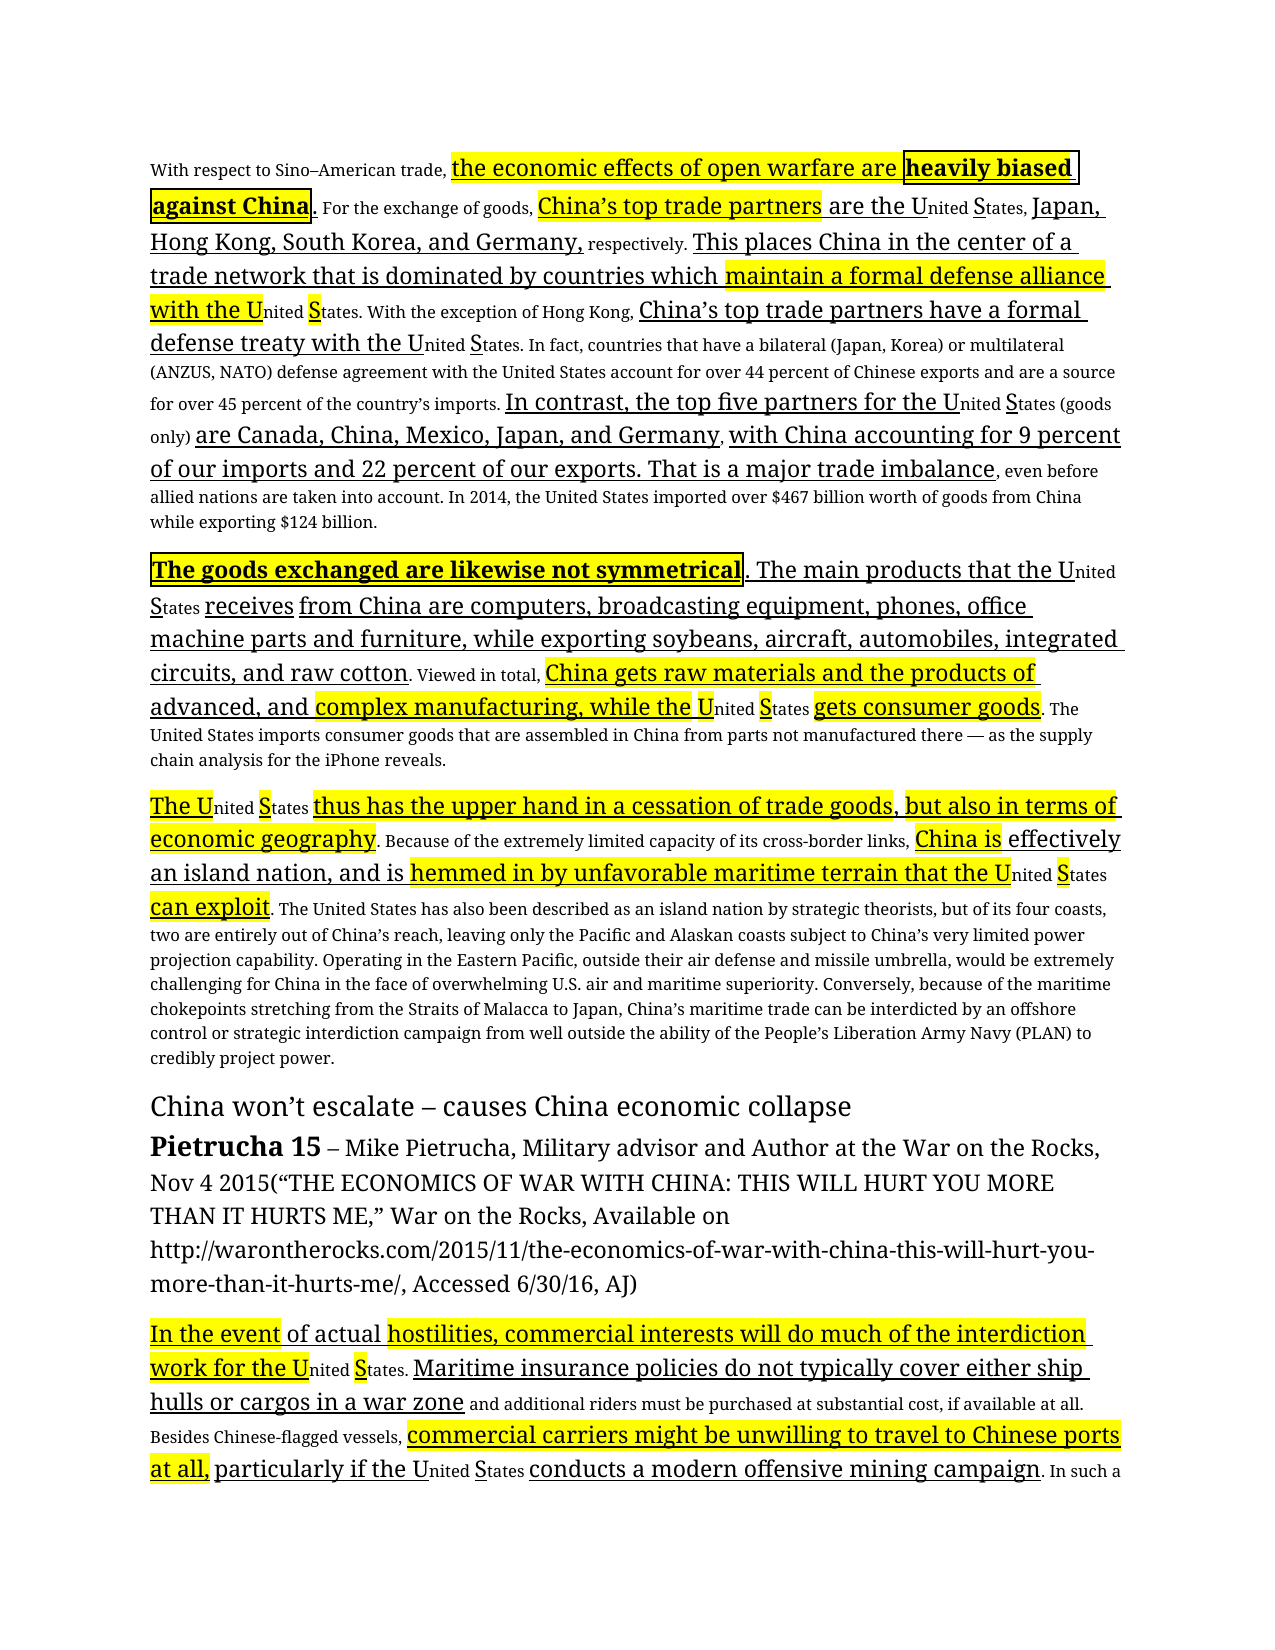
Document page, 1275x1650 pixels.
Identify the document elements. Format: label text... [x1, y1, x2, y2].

text The goods exchanged are likewise not symmetrical. The main products that the United States receives from China are computers, broadcasting equipment, phones, office machine parts and furniture, while exporting soybeans, aircraft, automobiles, integrated circuits, and raw cotton. Viewed in total, China gets raw materials and the products of advanced, and complex manufacturing, while the United States gets consumer goods. The United States imports consumer goods that are assembled in China from parts not manufactured there — as the supply chain analysis for the iPhone reveals. [150, 552, 1125, 650]
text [150, 1318, 1125, 1484]
text Pietrucha 15 – Mike Pietrucha, Military advisor and Author at the War on the Rocks, Nov 4 2015(“THE ECONOMICS OF WAR WITH CHINA: THIS WILL HURT YOU MORE THAN IT HURTS ME,” War on the Rocks, Available on http://warontherocks.com/2015/11/the-economics-of-war-with-china-this-will-hurt-you-more-than-it-hurts-me/, Accessed 6/30/16, AJ) [150, 1127, 1125, 1299]
subtitle China won’t escalate – causes China economic collapse [150, 1087, 1125, 1124]
text The goods exchanged are likewise not symmetrical. The main products that the United States receives from China are computers, broadcasting equipment, phones, office machine parts and furniture, while exporting soybeans, aircraft, automobiles, integrated circuits, and raw cotton. Viewed in total, China gets raw materials and the products of advanced, and complex manufacturing, while the United States gets consumer goods. The United States imports consumer goods that are assembled in China from parts not manufactured there — as the supply chain analysis for the iPhone reveals. [150, 651, 1125, 771]
text The United States thus has the upper hand in a cessation of trade goods, but also in terms of economic geography. Because of the extremely limited capacity of its cross-border links, China is effectively an island nation, and is hemmed in by unfavorable maritime terrain that the United States can exploit. The United States has also been described as an island nation by strategic theorists, but of its four coasts, two are entirely out of China’s reach, leaving only the Pacific and Alaskan coasts subject to China’s very limited power projection capability. Operating in the Eastern Pacific, outside their air defense and missile umbrella, would be extremely challenging for China in the face of overwhelming U.S. air and maritime superiority. Conversely, because of the maritime chokepoints stretching from the Straits of Malacca to Japan, China’s maritime trade can be interdicted by an offshore control or strategic interdiction campaign from well outside the ability of the People’s Liberation Army Navy (PLAN) to credibly project power. [150, 789, 1125, 1069]
text With respect to Sino–American trade, the economic effects of open warfare are heavily biased against China. For the exchange of goods, China’s top trade partners are the United States, Japan, Hong Kong, South Korea, and Germany, respectively. This places China in the center of a trade network that is dominated by countries which maintain a formal defense alliance with the United States. With the exception of Hong Kong, China’s top trade partners have a formal defense treaty with the United States. In fact, countries that have a bilateral (Japan, Korea) or multilateral (ANZUS, NATO) defense agreement with the United States account for over 44 percent of Chinese exports and are a source for over 45 percent of the country’s imports. In contrast, the top five partners for the United States (goods only) are Canada, China, Mexico, Japan, and Germany, with China accounting for 9 percent of our imports and 22 percent of our exports. That is a major trade imbalance, even before allied nations are taken into account. In 2014, the United States imported over $467 billion worth of goods from China while exporting $124 billion. [150, 150, 1125, 533]
